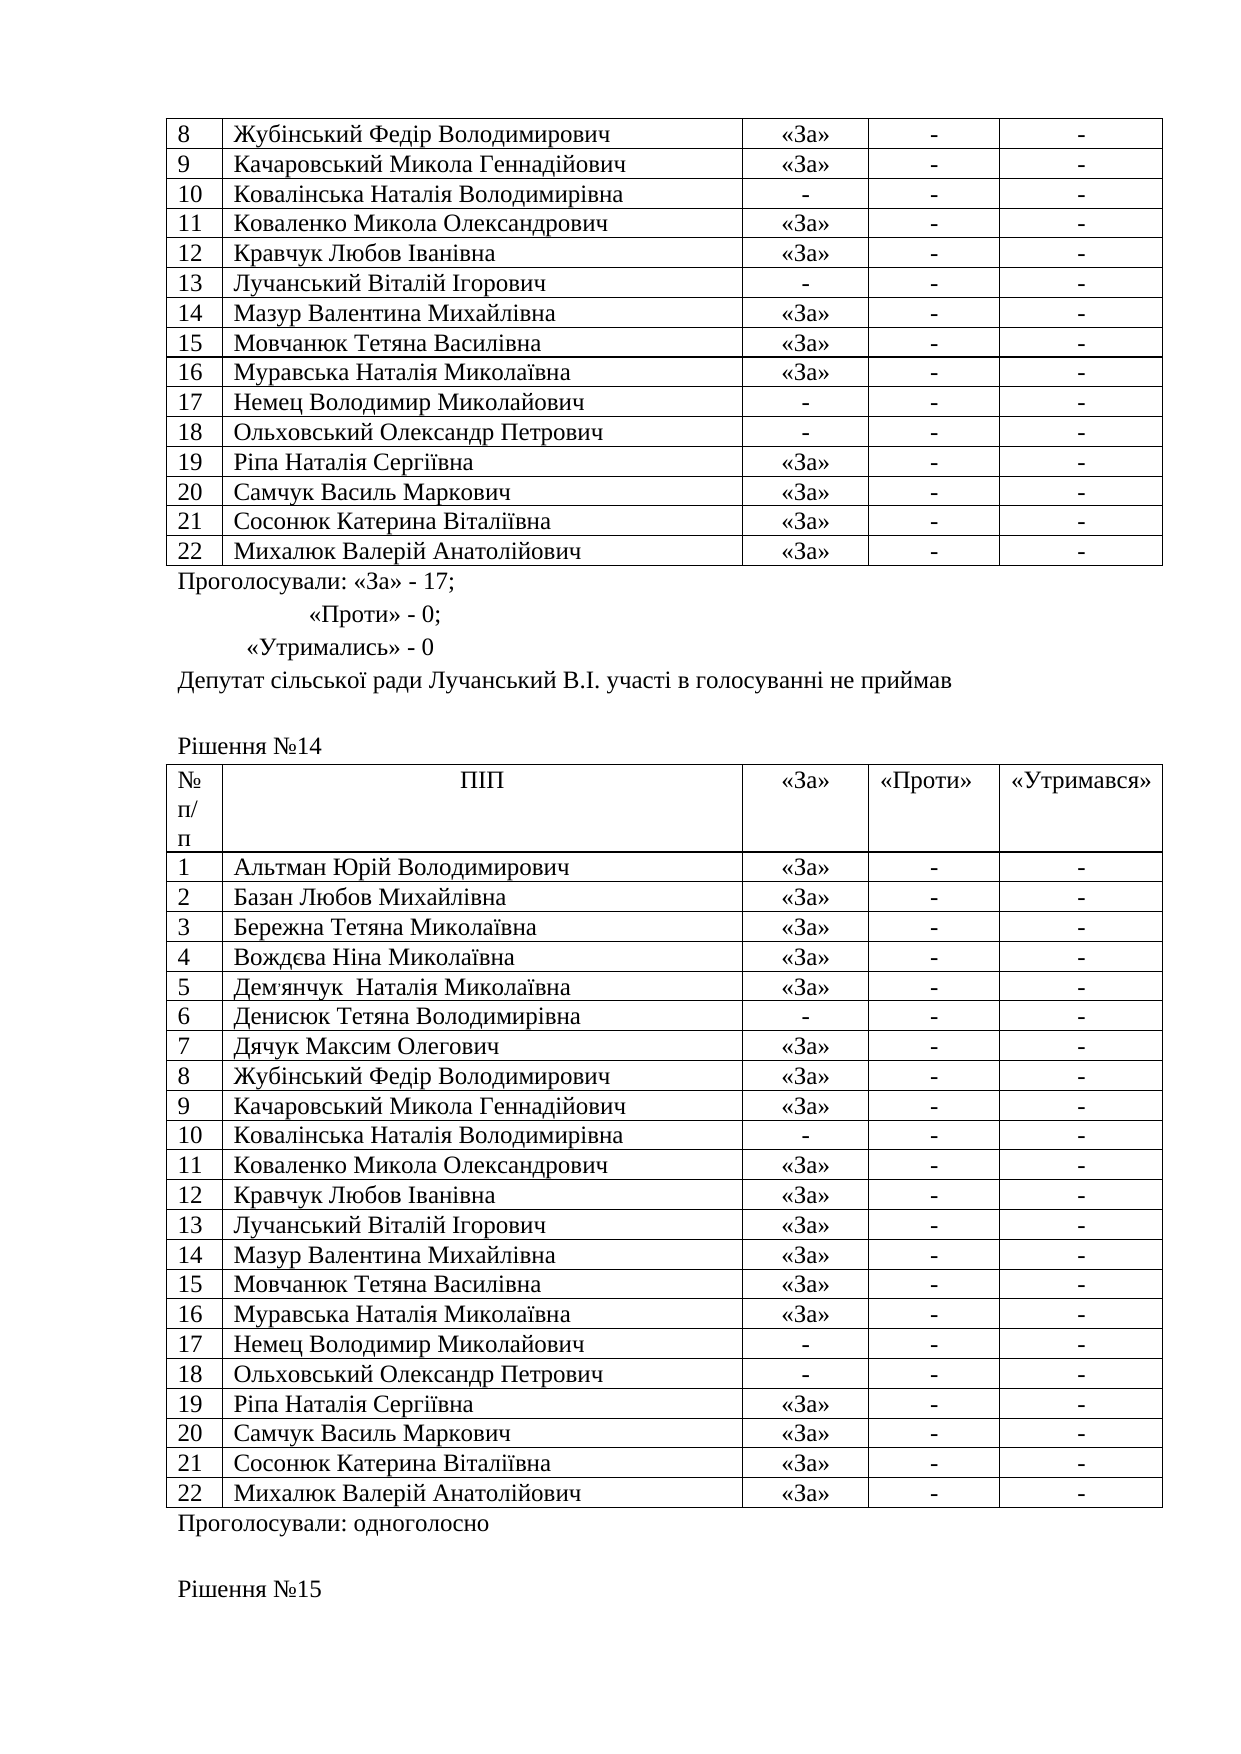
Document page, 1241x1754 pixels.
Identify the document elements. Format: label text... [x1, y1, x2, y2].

text Депутат сільської ради Лучанський В.І. участі в голосуванні не приймав [177, 665, 1152, 694]
table_cell Сосонюк Катерина Віталіївна [223, 506, 742, 535]
table_cell - [869, 298, 999, 327]
table_cell 21 [167, 1448, 222, 1477]
table_cell - [1000, 477, 1162, 505]
table_cell Дем,янчук Наталія Миколаївна [223, 972, 742, 1000]
table_cell - [869, 209, 999, 237]
table_cell - [869, 1031, 999, 1060]
table_cell - [1000, 119, 1162, 148]
table_cell - [1000, 536, 1162, 565]
table_cell - [1000, 882, 1162, 911]
table_cell - [869, 238, 999, 267]
table_cell - [1000, 1150, 1162, 1179]
table_cell - [869, 387, 999, 416]
table_cell 8 [167, 1061, 222, 1090]
table_cell Вождєва Ніна Миколаївна [223, 942, 742, 971]
table_cell «За» [743, 209, 868, 237]
table_cell - [869, 149, 999, 178]
table_cell 19 [167, 1389, 222, 1417]
table_cell 6 [167, 1001, 222, 1030]
table_cell Самчук Василь Маркович [223, 1419, 742, 1447]
table_cell - [869, 1329, 999, 1358]
table_cell «За» [743, 447, 868, 476]
table_cell - [869, 119, 999, 148]
table_cell - [869, 972, 999, 1000]
table_cell - [1000, 298, 1162, 327]
table_cell Самчук Василь Маркович [223, 477, 742, 505]
table_cell - [1000, 238, 1162, 267]
table_cell «За» [743, 912, 868, 941]
table_cell 1 [167, 853, 222, 881]
table_cell 11 [167, 1150, 222, 1179]
table_cell - [1000, 1240, 1162, 1268]
table_cell 20 [167, 477, 222, 505]
table_cell - [869, 1389, 999, 1417]
table_cell - [1000, 268, 1162, 297]
table_cell 16 [167, 358, 222, 386]
table_cell Базан Любов Михайлівна [223, 882, 742, 911]
table_cell - [1000, 506, 1162, 535]
table_cell «За» [743, 149, 868, 178]
table_cell Ріпа Наталія Сергіївна [223, 1389, 742, 1417]
table_cell - [1000, 1448, 1162, 1477]
table_cell - [1000, 1389, 1162, 1417]
table_cell 13 [167, 268, 222, 297]
table_cell - [869, 942, 999, 971]
table_cell 16 [167, 1299, 222, 1328]
table_cell «За» [743, 1299, 868, 1328]
table_cell - [869, 417, 999, 446]
table_cell Жубінський Федір Володимирович [223, 1061, 742, 1090]
table_cell 5 [167, 972, 222, 1000]
table_cell «За» [743, 506, 868, 535]
table_cell - [743, 268, 868, 297]
table_cell - [869, 1419, 999, 1447]
table_header «За» [743, 765, 868, 851]
table_cell «За» [743, 1448, 868, 1477]
table_cell - [869, 536, 999, 565]
table_cell - [869, 1478, 999, 1507]
table_cell 17 [167, 387, 222, 416]
table_cell - [1000, 972, 1162, 1000]
table_cell - [1000, 912, 1162, 941]
table_header № п/п [167, 765, 222, 851]
table_cell Ковалінська Наталія Володимирівна [223, 1121, 742, 1149]
table_cell - [869, 912, 999, 941]
table_cell 9 [167, 1091, 222, 1119]
table_cell - [1000, 209, 1162, 237]
table_cell Кравчук Любов Іванівна [223, 1180, 742, 1209]
table_cell Михалюк Валерій Анатолійович [223, 1478, 742, 1507]
text «Утримались» - 0 [177, 632, 1152, 661]
table_cell «За» [743, 1061, 868, 1090]
table_cell 14 [167, 298, 222, 327]
table_cell - [1000, 942, 1162, 971]
table_cell «За» [743, 882, 868, 911]
table_cell «За» [743, 477, 868, 505]
table_cell - [743, 179, 868, 207]
table_cell - [1000, 1359, 1162, 1388]
table_cell 7 [167, 1031, 222, 1060]
table_cell «За» [743, 328, 868, 356]
table_cell - [743, 1359, 868, 1388]
table_cell «За» [743, 1031, 868, 1060]
table_cell - [1000, 1329, 1162, 1358]
table_cell - [869, 179, 999, 207]
table_cell Ольховський Олександр Петрович [223, 417, 742, 446]
table_cell Муравська Наталія Миколаївна [223, 1299, 742, 1328]
table_cell - [869, 447, 999, 476]
table_cell «За» [743, 1180, 868, 1209]
table_cell 3 [167, 912, 222, 941]
table_cell - [869, 1299, 999, 1328]
table_cell 10 [167, 1121, 222, 1149]
table_cell - [1000, 447, 1162, 476]
text Рішення №15 [177, 1574, 1152, 1603]
table_cell - [869, 268, 999, 297]
table_cell - [869, 1240, 999, 1268]
table_cell - [1000, 1091, 1162, 1119]
table_cell 9 [167, 149, 222, 178]
table_cell Качаровський Микола Геннадійович [223, 1091, 742, 1119]
table_cell - [743, 1329, 868, 1358]
table_cell - [869, 1359, 999, 1388]
table_cell «За» [743, 1419, 868, 1447]
table_cell - [1000, 1061, 1162, 1090]
table_cell Ріпа Наталія Сергіївна [223, 447, 742, 476]
table_cell - [869, 1270, 999, 1298]
table_cell «За» [743, 1389, 868, 1417]
table_cell - [1000, 853, 1162, 881]
table_cell - [869, 882, 999, 911]
table_cell - [869, 1061, 999, 1090]
table_cell «За» [743, 119, 868, 148]
table_cell Мовчанюк Тетяна Василівна [223, 328, 742, 356]
table_cell Лучанський Віталій Ігорович [223, 1210, 742, 1239]
table_cell Немец Володимир Миколайович [223, 1329, 742, 1358]
table_cell Бережна Тетяна Миколаївна [223, 912, 742, 941]
table_cell - [869, 1091, 999, 1119]
table_cell 4 [167, 942, 222, 971]
table_cell «За» [743, 298, 868, 327]
table_cell 10 [167, 179, 222, 207]
table_cell 12 [167, 238, 222, 267]
table_cell Коваленко Микола Олександрович [223, 1150, 742, 1179]
text «Проти» - 0; [177, 599, 1152, 628]
table_cell 13 [167, 1210, 222, 1239]
table_cell Ковалінська Наталія Володимирівна [223, 179, 742, 207]
table_cell - [743, 417, 868, 446]
table_cell - [869, 1001, 999, 1030]
table_cell Дячук Максим Олегович [223, 1031, 742, 1060]
table_cell - [743, 1001, 868, 1030]
table_cell - [869, 506, 999, 535]
table_cell 22 [167, 1478, 222, 1507]
table_cell - [869, 358, 999, 386]
table_cell - [869, 853, 999, 881]
table_cell 18 [167, 1359, 222, 1388]
table_cell 18 [167, 417, 222, 446]
table_cell 20 [167, 1419, 222, 1447]
table_cell «За» [743, 942, 868, 971]
table_cell - [869, 1180, 999, 1209]
table_cell Кравчук Любов Іванівна [223, 238, 742, 267]
table_cell 12 [167, 1180, 222, 1209]
table_cell Денисюк Тетяна Володимирівна [223, 1001, 742, 1030]
table_cell 15 [167, 328, 222, 356]
table_cell Муравська Наталія Миколаївна [223, 358, 742, 386]
table_cell «За» [743, 972, 868, 1000]
table_cell - [1000, 328, 1162, 356]
table_cell «За» [743, 358, 868, 386]
table_cell - [869, 1150, 999, 1179]
text Рішення №14 [177, 731, 1152, 760]
table_cell - [1000, 1121, 1162, 1149]
table_cell «За» [743, 1210, 868, 1239]
table_cell Ольховський Олександр Петрович [223, 1359, 742, 1388]
table_cell 8 [167, 119, 222, 148]
table_cell 11 [167, 209, 222, 237]
table_cell Немец Володимир Миколайович [223, 387, 742, 416]
table_cell - [1000, 179, 1162, 207]
table_cell Коваленко Микола Олександрович [223, 209, 742, 237]
table_cell «За» [743, 1150, 868, 1179]
table_cell «За» [743, 853, 868, 881]
table_cell - [1000, 1001, 1162, 1030]
table_cell - [743, 1121, 868, 1149]
table_cell 21 [167, 506, 222, 535]
table_cell Мазур Валентина Михайлівна [223, 1240, 742, 1268]
table_cell - [1000, 358, 1162, 386]
table_cell Качаровський Микола Геннадійович [223, 149, 742, 178]
table_cell - [1000, 417, 1162, 446]
table_cell Лучанський Віталій Ігорович [223, 268, 742, 297]
table_cell - [869, 1121, 999, 1149]
table_cell «За» [743, 238, 868, 267]
table_cell 19 [167, 447, 222, 476]
table_header ПІП [223, 765, 742, 851]
table_cell Михалюк Валерій Анатолійович [223, 536, 742, 565]
table_cell Альтман Юрій Володимирович [223, 853, 742, 881]
text Проголосували: одноголосно [177, 1508, 1152, 1537]
table_cell - [1000, 1478, 1162, 1507]
table_cell «За» [743, 1091, 868, 1119]
table_cell - [1000, 149, 1162, 178]
table_cell - [869, 1448, 999, 1477]
table_cell - [1000, 1210, 1162, 1239]
table_cell - [1000, 1031, 1162, 1060]
table_cell «За» [743, 1270, 868, 1298]
table_cell - [1000, 1299, 1162, 1328]
table_cell - [743, 387, 868, 416]
table_cell - [1000, 1180, 1162, 1209]
table_cell «За» [743, 1478, 868, 1507]
table_cell Жубінський Федір Володимирович [223, 119, 742, 148]
table_cell 15 [167, 1270, 222, 1298]
text Проголосували: «За» - 17; [177, 566, 1152, 595]
table_cell «За» [743, 1240, 868, 1268]
table_header «Утримався» [1000, 765, 1162, 851]
table_cell Мазур Валентина Михайлівна [223, 298, 742, 327]
table_cell - [869, 477, 999, 505]
table_cell Сосонюк Катерина Віталіївна [223, 1448, 742, 1477]
table_cell 14 [167, 1240, 222, 1268]
table_cell Мовчанюк Тетяна Василівна [223, 1270, 742, 1298]
table_cell 22 [167, 536, 222, 565]
table_cell - [1000, 1270, 1162, 1298]
table_cell 17 [167, 1329, 222, 1358]
table_cell - [1000, 387, 1162, 416]
table_cell - [869, 1210, 999, 1239]
table_header «Проти» [869, 765, 999, 851]
table_cell 2 [167, 882, 222, 911]
table_cell «За» [743, 536, 868, 565]
table_cell - [869, 328, 999, 356]
table_cell - [1000, 1419, 1162, 1447]
